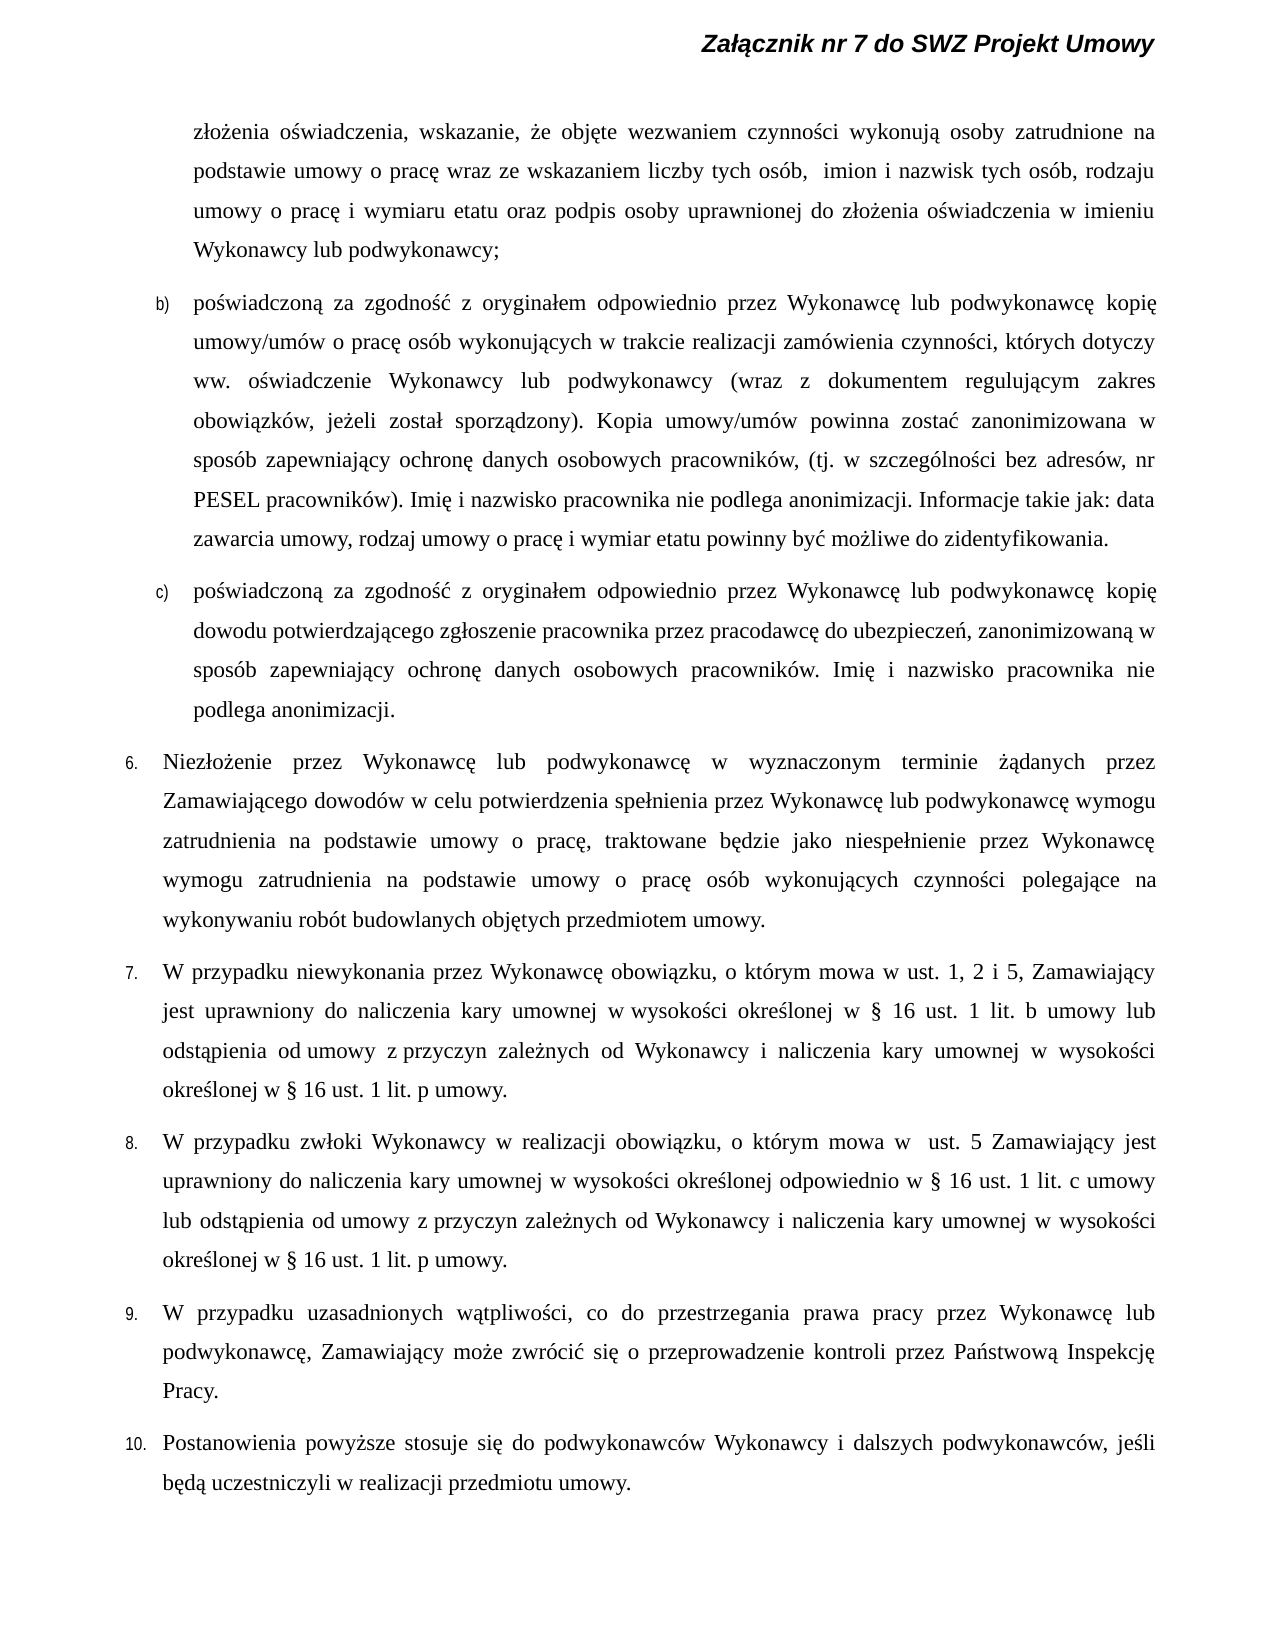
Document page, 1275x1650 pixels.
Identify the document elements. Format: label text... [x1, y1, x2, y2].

list poświadczoną za zgodność z oryginałem odpowiednio przez Wykonawcę lub podwykonawcę kopię umowy/umów o pracę osób wykonujących w trakcie realizacji zamówienia czynności, których dotyczy ww. oświadczenie Wykonawcy lub podwykonawcy (wraz z dokumentem regulującym zakres obowiązków, jeżeli został sporządzony). Kopia umowy/umów powinna zostać zanonimizowana w sposób zapewniający ochronę danych osobowych pracowników, (tj. w szczególności bez adresów, nr PESEL pracowników). Imię i nazwisko pracownika nie podlega anonimizacji. Informacje takie jak: data zawarcia umowy, rodzaj umowy o pracę i wymiar etatu powinny być możliwe do zidentyfikowania. [156, 288, 1157, 552]
list Niezłożenie przez Wykonawcę lub podwykonawcę w wyznaczonym terminie żądanych przez Zamawiającego dowodów w celu potwierdzenia spełnienia przez Wykonawcę lub podwykonawcę wymogu zatrudnienia na podstawie umowy o pracę, traktowane będzie jako niespełnienie przez Wykonawcę wymogu zatrudnienia na podstawie umowy o pracę osób wykonujących czynności polegające na wykonywaniu robót budowlanych objętych przedmiotem umowy. [125, 748, 1157, 932]
list poświadczoną za zgodność z oryginałem odpowiednio przez Wykonawcę lub podwykonawcę kopię dowodu potwierdzającego zgłoszenie pracownika przez pracodawcę do ubezpieczeń, zanonimizowaną w sposób zapewniający ochronę danych osobowych pracowników. Imię i nazwisko pracownika nie podlega anonimizacji. [156, 577, 1157, 722]
list W przypadku zwłoki Wykonawcy w realizacji obowiązku, o którym mowa w ust. 5 Zamawiający jest uprawniony do naliczenia kary umownej w wysokości określonej odpowiednio w § 16 ust. 1 lit. c umowy lub odstąpienia od umowy z przyczyn zależnych od Wykonawcy i naliczenia kary umownej w wysokości określonej w § 16 ust. 1 lit. p umowy. [125, 1128, 1157, 1273]
list Postanowienia powyższe stosuje się do podwykonawców Wykonawcy i dalszych podwykonawców, jeśli będą uczestniczyli w realizacji przedmiotu umowy. [125, 1429, 1157, 1495]
list W przypadku niewykonania przez Wykonawcę obowiązku, o którym mowa w ust. 1, 2 i 5, Zamawiający jest uprawniony do naliczenia kary umownej w wysokości określonej w § 16 ust. 1 lit. b umowy lub odstąpienia od umowy z przyczyn zależnych od Wykonawcy i naliczenia kary umownej w wysokości określonej w § 16 ust. 1 lit. p umowy. [125, 958, 1157, 1102]
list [156, 118, 1157, 263]
list W przypadku uzasadnionych wątpliwości, co do przestrzegania prawa pracy przez Wykonawcę lub podwykonawcę, Zamawiający może zwrócić się o przeprowadzenie kontroli przez Państwową Inspekcję Pracy. [125, 1298, 1157, 1404]
